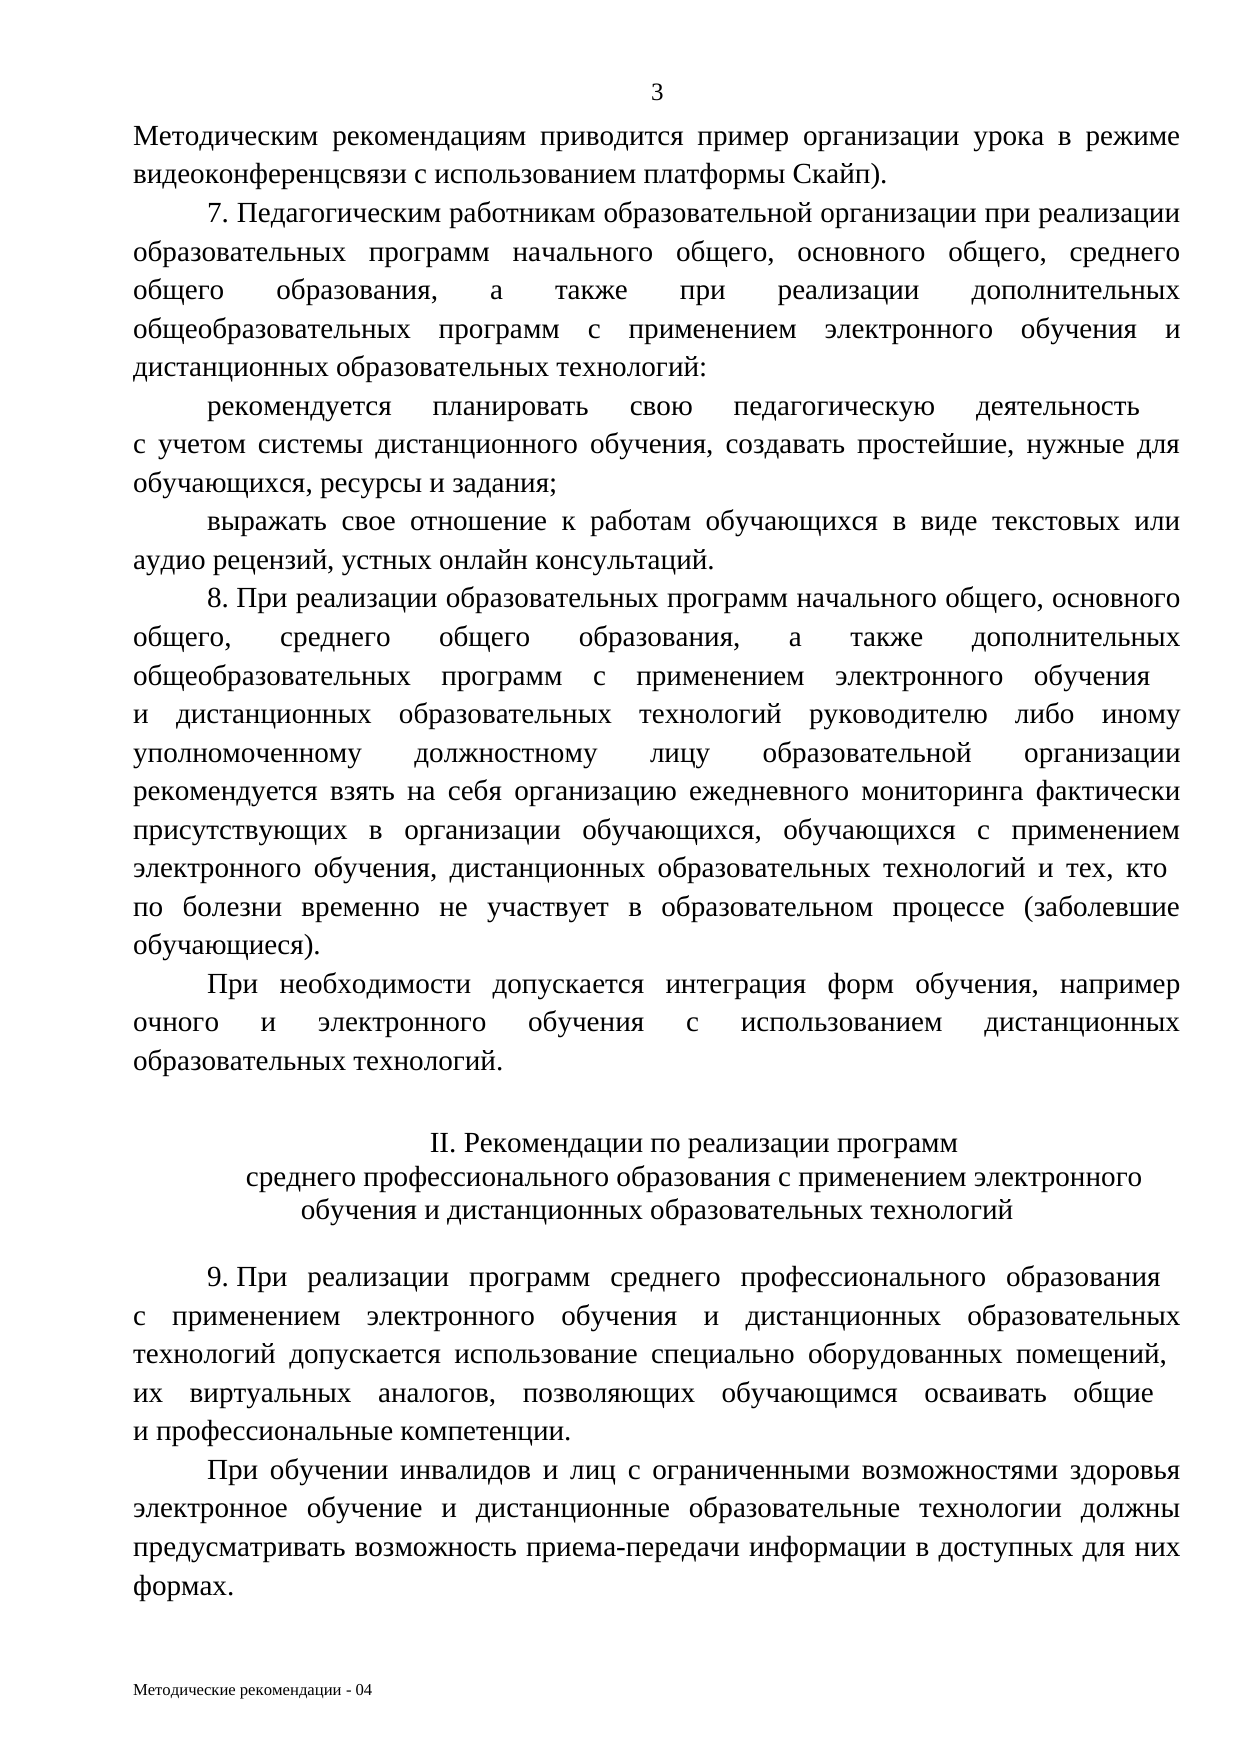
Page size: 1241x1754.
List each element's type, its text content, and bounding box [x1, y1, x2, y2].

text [133, 118, 1181, 190]
text При необходимости допускается интеграция форм обучения, например очного и электронного обучения с использованием дистанционных образовательных технологий. [133, 966, 1181, 1077]
text рекомендуется планировать свою педагогическую деятельность с учетом системы дистанционного обучения, создавать простейшие, нужные для обучающихся, ресурсы и задания; [133, 388, 1181, 498]
text 7. Педагогическим работникам образовательной организации при реализации образовательных программ начального общего, основного общего, среднего общего образования, а также при реализации дополнительных общеобразовательных программ с применением электронного обучения и дистанционных образовательных технологий: [133, 195, 1181, 383]
text выражать свое отношение к работам обучающихся в виде текстовых или аудио рецензий, устных онлайн консультаций. [133, 503, 1181, 576]
text 8. При реализации образовательных программ начального общего, основного общего, среднего общего образования, а также дополнительных общеобразовательных программ с применением электронного обучения и дистанционных образовательных технологий руководителю либо иному уполномоченному должностному лицу образовательной организации рекомендуется взять на себя организацию ежедневного мониторинга фактически присутствующих в организации обучающихся, обучающихся с применением электронного обучения, дистанционных образовательных технологий и тех, кто по болезни временно не участвует в образовательном процессе (заболевшие обучающиеся). [133, 581, 1181, 961]
text II. Рекомендации по реализации программ [133, 1125, 1181, 1159]
text При обучении инвалидов и лиц с ограниченными возможностями здоровья электронное обучение и дистанционные образовательные технологии должны предусматривать возможность приема-передачи информации в доступных для них формах. [133, 1452, 1181, 1601]
text среднего профессионального образования с применением электронного обучения и дистанционных образовательных технологий [133, 1159, 1181, 1226]
text 9. При реализации программ среднего профессионального образования с применением электронного обучения и дистанционных образовательных технологий допускается использование специально оборудованных помещений, их виртуальных аналогов, позволяющих обучающимся осваивать общие и профессиональные компетенции. [133, 1259, 1181, 1447]
